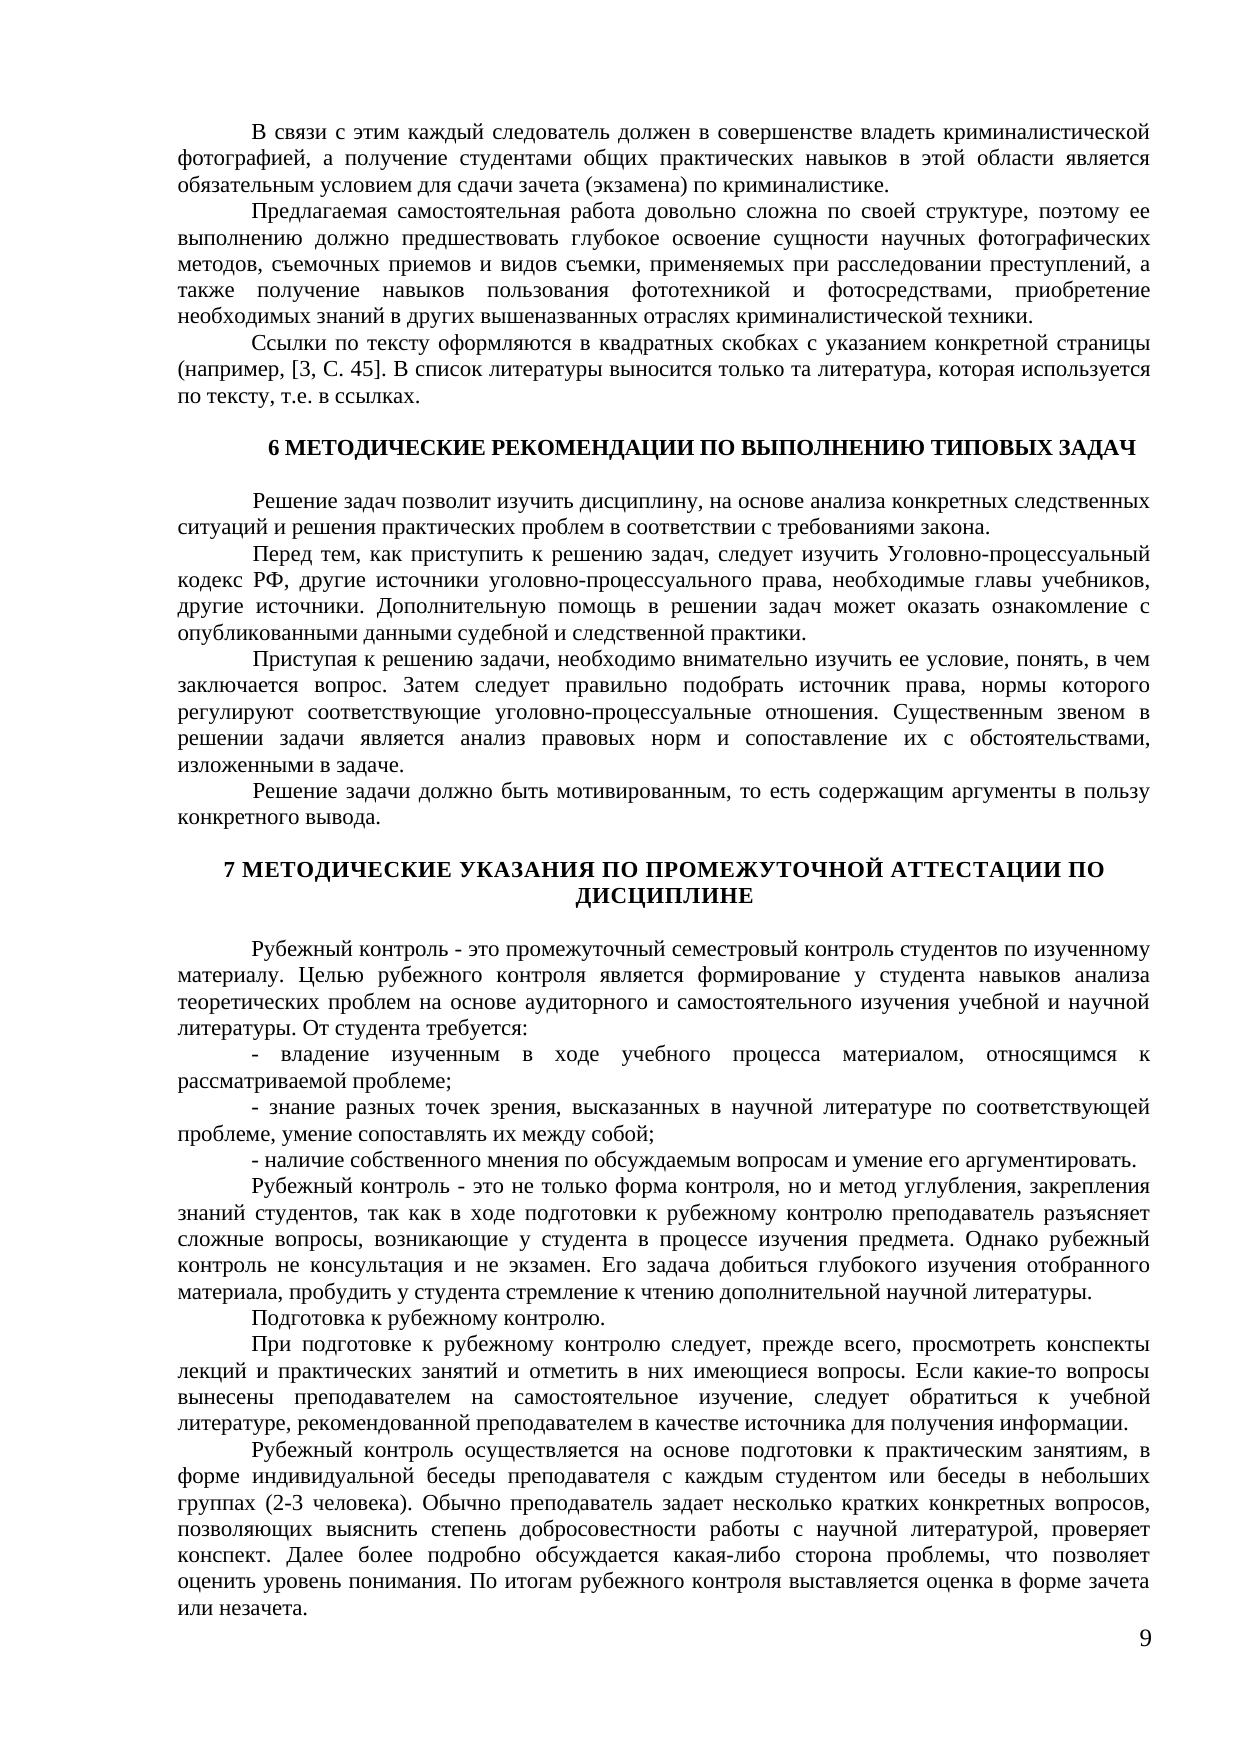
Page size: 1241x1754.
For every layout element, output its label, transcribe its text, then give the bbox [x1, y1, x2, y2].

text Приступая к решению задачи, необходимо внимательно изучить ее условие, понять, в чем заключается вопрос. Затем следует правильно подобрать источник права, нормы которого регулируют соответствующие уголовно-процессуальные отношения. Существенным звеном в решении задачи является анализ правовых норм и сопоставление их с обстоятельствами, изложенными в задаче. [177, 645, 1152, 777]
text - наличие собственного мнения по обсуждаемым вопросам и умение его аргументировать. [177, 1146, 1152, 1172]
text Рубежный контроль - это промежуточный семестровый контроль студентов по изученному материалу. Целью рубежного контроля является формирование у студента навыков анализа теоретических проблем на основе аудиторного и самостоятельного изучения учебной и научной литературы. От студента требуется: [177, 935, 1152, 1041]
text - знание разных точек зрения, высказанных в научной литературе по соответствующей проблеме, умение сопоставлять их между собой; [177, 1093, 1152, 1146]
text - владение изученным в ходе учебного процесса материалом, относящимся к рассматриваемой проблеме; [177, 1041, 1152, 1093]
text Подготовка к рубежному контролю. [177, 1304, 1152, 1330]
text Перед тем, как приступить к решению задач, следует изучить Уголовно-процессуальный кодекс РФ, другие источники уголовно-процессуального права, необходимые главы учебников, другие источники. Дополнительную помощь в решении задач может оказать ознакомление с опубликованными данными судебной и следственной практики. [177, 540, 1152, 645]
text В связи с этим каждый следователь должен в совершенстве владеть криминалистической фотографией, а получение студентами общих практических навыков в этой области является обязательным условием для сдачи зачета (экзамена) по криминалистике. [177, 118, 1152, 197]
text 6 МЕТОДИЧЕСКИЕ РЕКОМЕНДАЦИИ ПО ВЫПОЛНЕНИЮ ТИПОВЫХ ЗАДАЧ [177, 434, 1152, 461]
text Ссылки по тексту оформляются в квадратных скобках с указанием конкретной страницы (например, [3, С. 45]. В список литературы выносится только та литература, которая используется по тексту, т.е. в ссылках. [177, 329, 1152, 408]
text Рубежный контроль осуществляется на основе подготовки к практическим занятиям, в форме индивидуальной беседы преподавателя с каждым студентом или беседы в небольших группах (2-3 человека). Обычно преподаватель задает несколько кратких конкретных вопросов, позволяющих выяснить степень добросовестности работы с научной литературой, проверяет конспект. Далее более подробно обсуждается какая-либо сторона проблемы, что позволяет оценить уровень понимания. По итогам рубежного контроля выставляется оценка в форме зачета или незачета. [177, 1436, 1152, 1620]
text Решение задач позволит изучить дисциплину, на основе анализа конкретных следственных ситуаций и решения практических проблем в соответствии с требованиями закона. [177, 487, 1152, 540]
text При подготовке к рубежному контролю следует, прежде всего, просмотреть конспекты лекций и практических занятий и отметить в них имеющиеся вопросы. Если какие-то вопросы вынесены преподавателем на самостоятельное изучение, следует обратиться к учебной литературе, рекомендованной преподавателем в качестве источника для получения информации. [177, 1330, 1152, 1436]
text 7 МЕТОДИЧЕСКИЕ УКАЗАНИЯ ПО ПРОМЕЖУТОЧНОЙ АТТЕСТАЦИИ ПО ДИСЦИПЛИНЕ [177, 856, 1152, 909]
text Решение задачи должно быть мотивированным, то есть содержащим аргументы в пользу конкретного вывода. [177, 777, 1152, 830]
text Предлагаемая самостоятельная работа довольно сложна по своей структуре, поэтому ее выполнению должно предшествовать глубокое освоение сущности научных фотографических методов, съемочных приемов и видов съемки, применяемых при расследовании преступлений, а также получение навыков пользования фототехникой и фотосредствами, приобретение необходимых знаний в других вышеназванных отраслях криминалистической техники. [177, 197, 1152, 329]
text Рубежный контроль - это не только форма контроля, но и метод углубления, закрепления знаний студентов, так как в ходе подготовки к рубежному контролю преподаватель разъясняет сложные вопросы, возникающие у студента в процессе изучения предмета. Однако рубежный контроль не консультация и не экзамен. Его задача добиться глубокого изучения отобранного материала, пробудить у студента стремление к чтению дополнительной научной литературы. [177, 1172, 1152, 1304]
